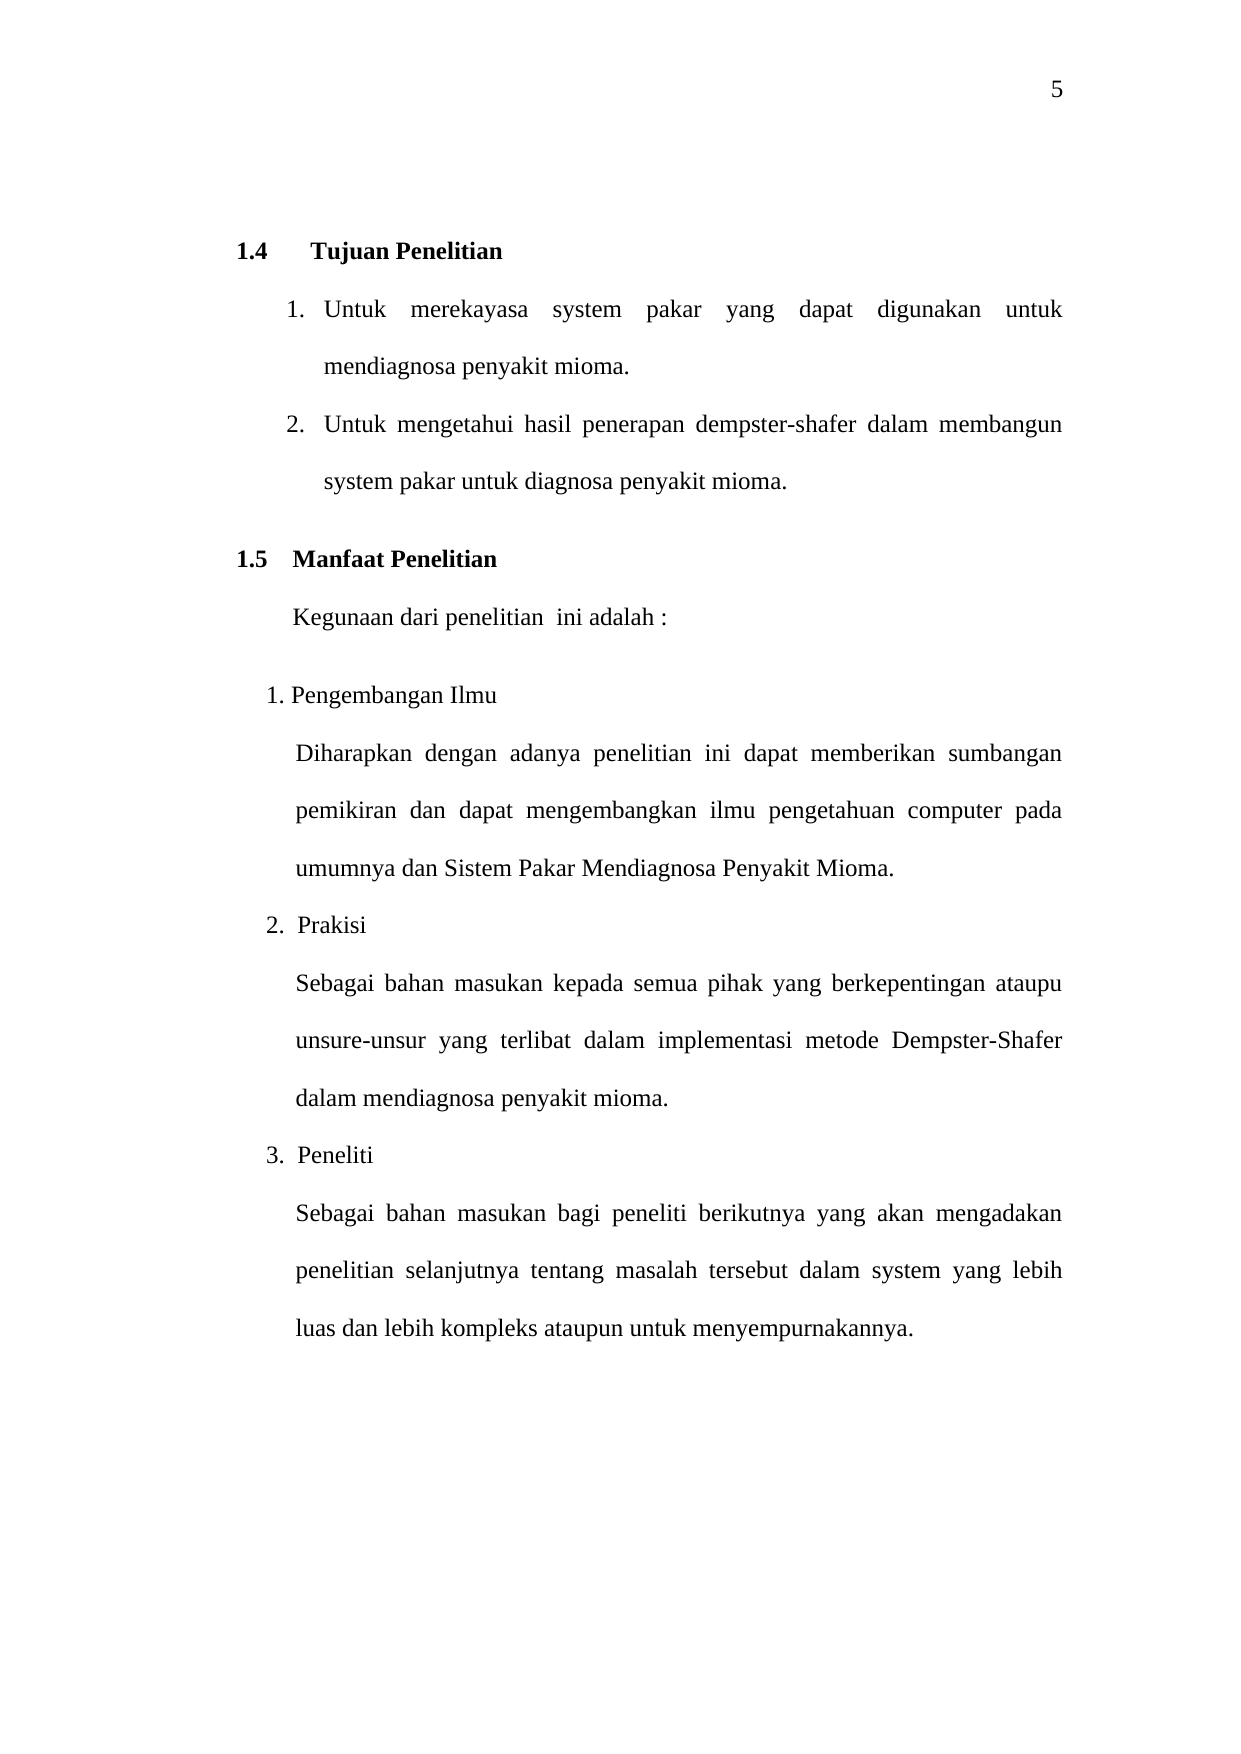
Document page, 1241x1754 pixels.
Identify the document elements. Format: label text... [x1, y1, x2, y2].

text 2. Prakisi Sebagai bahan masukan kepada semua pihak yang berkepentingan ataupu unsure-unsur yang terlibat dalam implementasi metode Dempster-Shafer dalam mendiagnosa penyakit mioma. [266, 910, 1063, 1112]
text 1.4 Tujuan Penelitian [236, 236, 1063, 265]
text 1. Pengembangan Ilmu Diharapkan dengan adanya penelitian ini dapat memberikan sumbangan pemikiran dan dapat mengembangkan ilmu pengetahuan computer pada umumnya dan Sistem Pakar Mendiagnosa Penyakit Mioma. [266, 680, 1063, 882]
subtitle 1.5 Manfaat Penelitian [236, 544, 1063, 573]
list Untuk mengetahui hasil penerapan dempster-shafer dalam membangun system pakar untuk diagnosa penyakit mioma. [286, 409, 1063, 495]
list Untuk merekayasa system pakar yang dapat digunakan untuk mendiagnosa penyakit mioma. [286, 294, 1063, 380]
list Kegunaan dari penelitian ini adalah : [236, 602, 1063, 631]
text 3. Peneliti Sebagai bahan masukan bagi peneliti berikutnya yang akan mengadakan penelitian selanjutnya tentang masalah tersebut dalam system yang lebih luas dan lebih kompleks ataupun untuk menyempurnakannya. [266, 1140, 1063, 1342]
